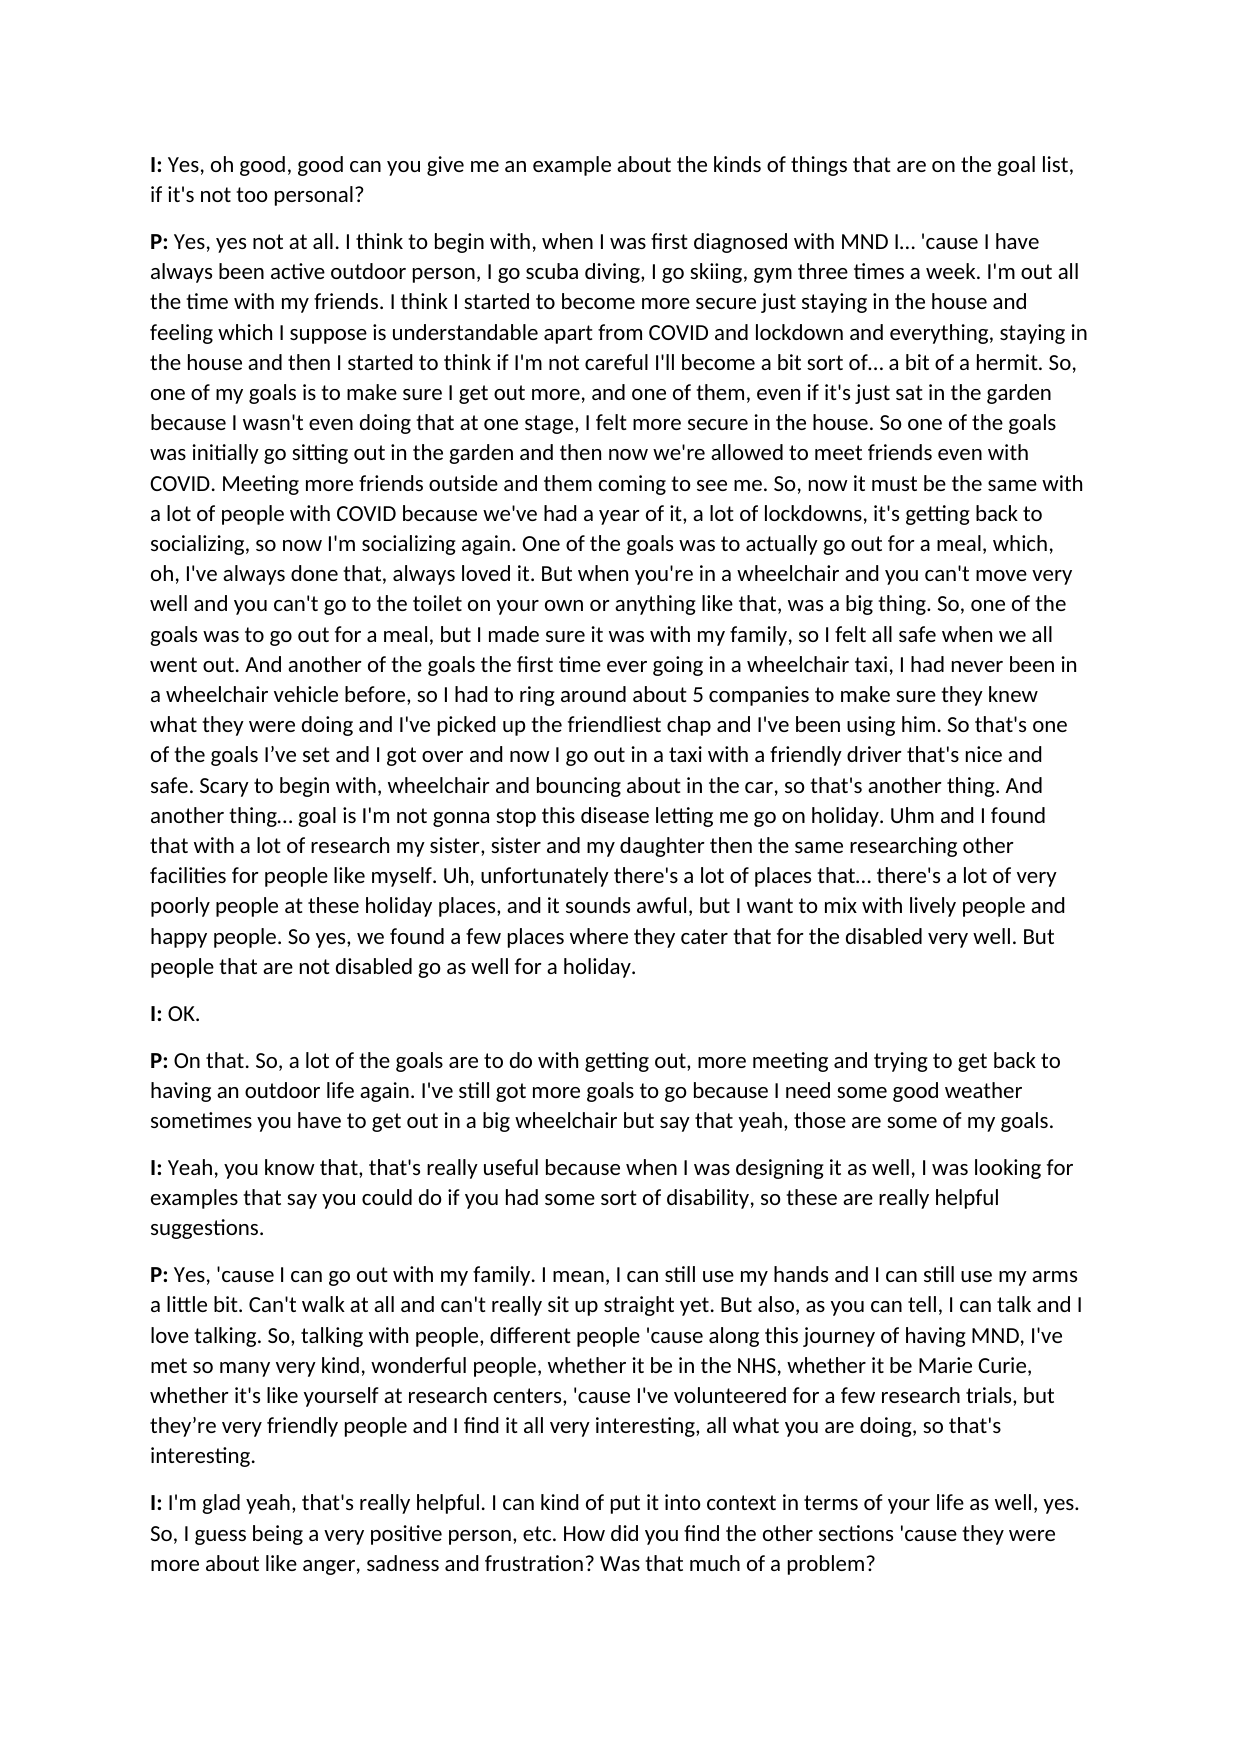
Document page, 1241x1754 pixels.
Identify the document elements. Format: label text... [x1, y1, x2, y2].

text I: OK. [150, 999, 1090, 1027]
text I: Yes, oh good, good can you give me an example about the kinds of things that are on the goal list, if it's not too personal? [150, 150, 1090, 208]
text I: I'm glad yeah, that's really helpful. I can kind of put it into context in terms of your life as well, yes. So, I guess being a very positive person, etc. How did you find the other sections 'cause they were more about like anger, sadness and frustration? Was that much of a problem? [150, 1488, 1090, 1577]
text I: Yeah, you know that, that's really useful because when I was designing it as well, I was looking for examples that say you could do if you had some sort of disability, so these are really helpful suggestions. [150, 1153, 1090, 1242]
text P: On that. So, a lot of the goals are to do with getting out, more meeting and trying to get back to having an outdoor life again. I've still got more goals to go because I need some good weather sometimes you have to get out in a big wheelchair but say that yeah, those are some of my goals. [150, 1046, 1090, 1134]
text P: Yes, 'cause I can go out with my family. I mean, I can still use my hands and I can still use my arms a little bit. Can't walk at all and can't really sit up straight yet. But also, as you can tell, I can talk and I love talking. So, talking with people, different people 'cause along this journey of having MND, I've met so many very kind, wonderful people, whether it be in the NHS, whether it be Marie Curie, whether it's like yourself at research centers, 'cause I've volunteered for a few research trials, but they’re very friendly people and I find it all very interesting, all what you are doing, so that's interesting. [150, 1260, 1090, 1470]
text P: Yes, yes not at all. I think to begin with, when I was first diagnosed with MND I… 'cause I have always been active outdoor person, I go scuba diving, I go skiing, gym three times a week. I'm out all the time with my friends. I think I started to become more secure just staying in the house and feeling which I suppose is understandable apart from COVID and lockdown and everything, staying in the house and then I started to think if I'm not careful I'll become a bit sort of… a bit of a hermit. So, one of my goals is to make sure I get out more, and one of them, even if it's just sat in the garden because I wasn't even doing that at one stage, I felt more secure in the house. So one of the goals was initially go sitting out in the garden and then now we're allowed to meet friends even with COVID. Meeting more friends outside and them coming to see me. So, now it must be the same with a lot of people with COVID because we've had a year of it, a lot of lockdowns, it's getting back to socializing, so now I'm socializing again. One of the goals was to actually go out for a meal, which, oh, I've always done that, always loved it. But when you're in a wheelchair and you can't move very well and you can't go to the toilet on your own or anything like that, was a big thing. So, one of the goals was to go out for a meal, but I made sure it was with my family, so I felt all safe when we all went out. And another of the goals the first time ever going in a wheelchair taxi, I had never been in a wheelchair vehicle before, so I had to ring around about 5 companies to make sure they knew what they were doing and I've picked up the friendliest chap and I've been using him. So that's one of the goals I’ve set and I got over and now I go out in a taxi with a friendly driver that's nice and safe. Scary to begin with, wheelchair and bouncing about in the car, so that's another thing. And another thing… goal is I'm not gonna stop this disease letting me go on holiday. Uhm and I found that with a lot of research my sister, sister and my daughter then the same researching other facilities for people like myself. Uh, unfortunately there's a lot of places that… there's a lot of very poorly people at these holiday places, and it sounds awful, but I want to mix with lively people and happy people. So yes, we found a few places where they cater that for the disabled very well. But people that are not disabled go as well for a holiday. [150, 227, 1090, 980]
